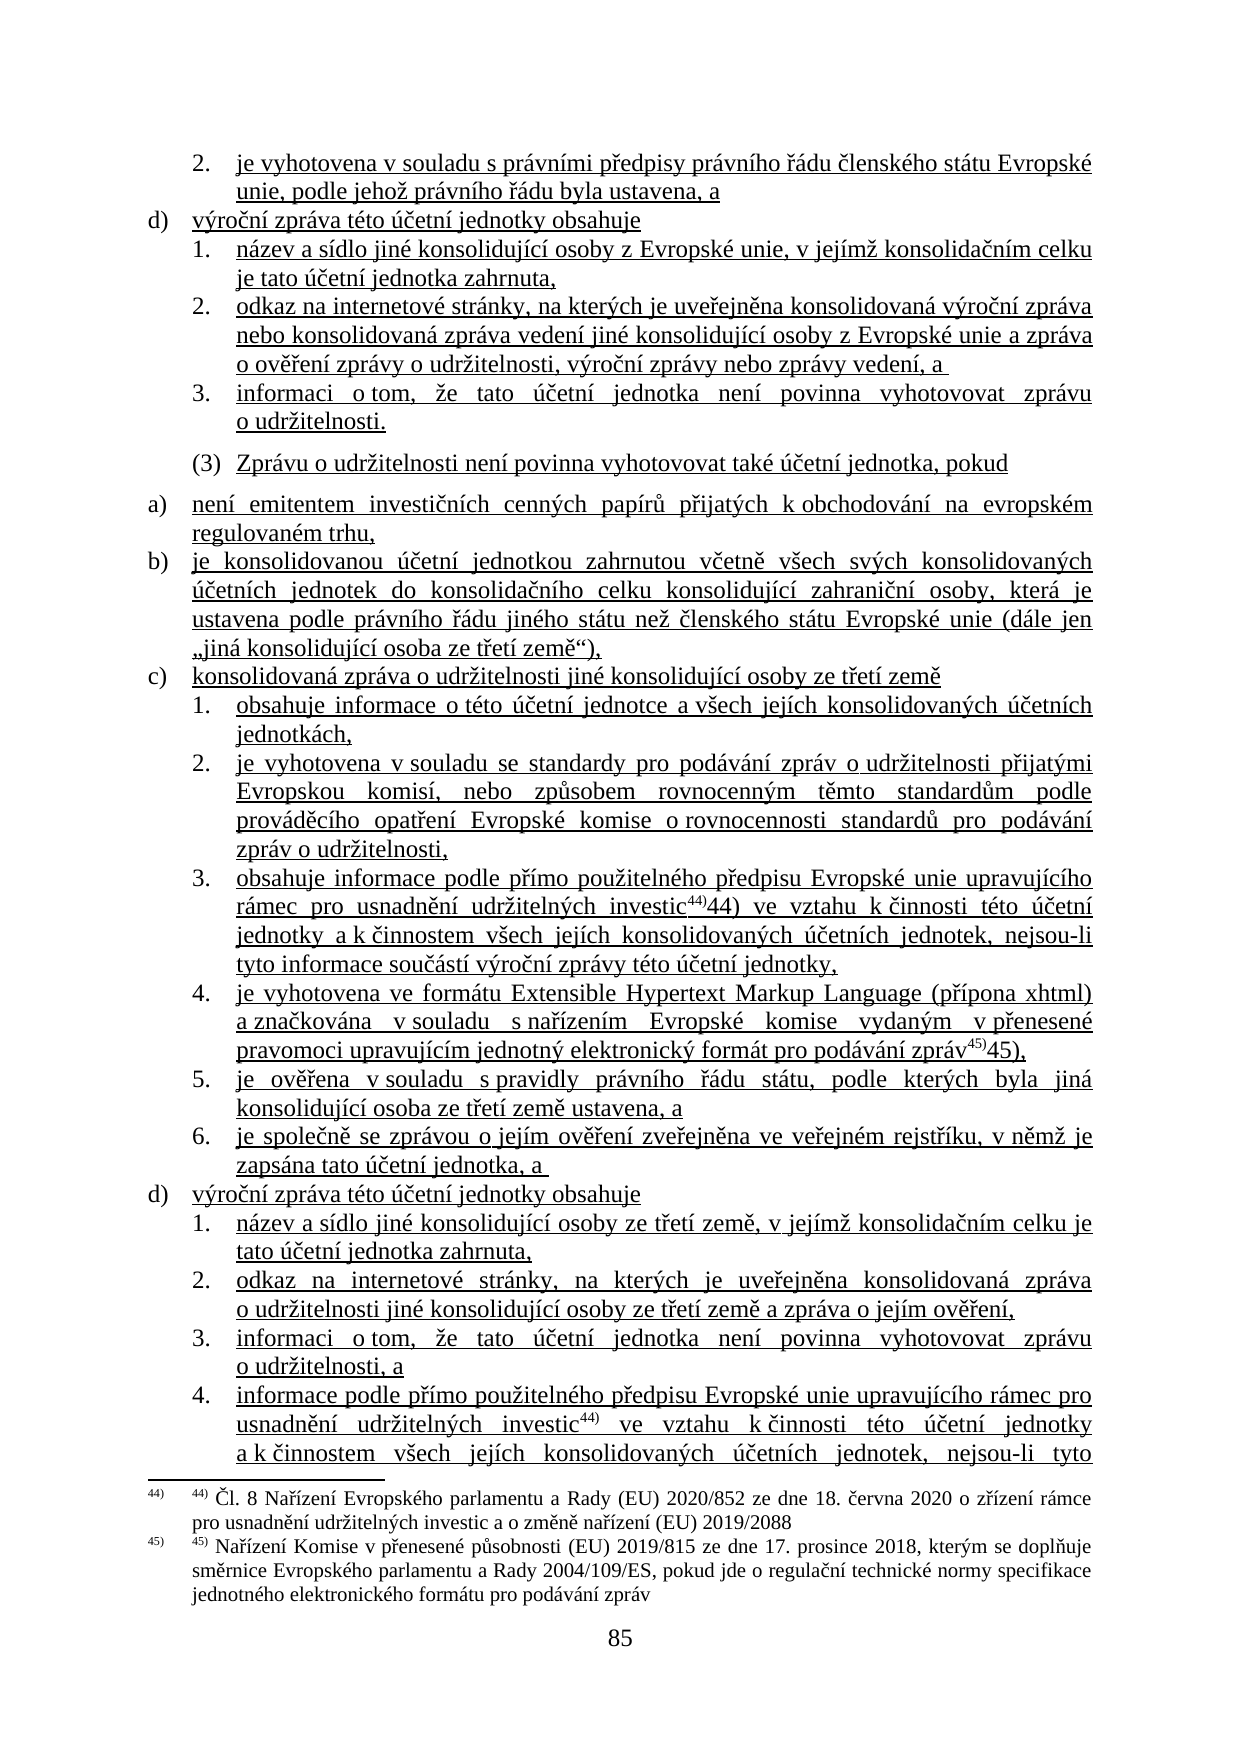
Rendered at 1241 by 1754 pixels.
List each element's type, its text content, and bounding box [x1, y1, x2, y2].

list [192, 1380, 1093, 1466]
list (3) Zprávu o udržitelnosti není povinna vyhotovovat také účetní jednotka, pokud [148, 448, 1093, 476]
list 5. je ověřena v souladu s pravidly právního řádu státu, podle kterých byla jiná konsolidující osoba ze třetí země ustavena, a [192, 1064, 1093, 1121]
text d) výroční zpráva této účetní jednotky obsahuje [148, 205, 1093, 234]
list 1. název a sídlo jiné konsolidující osoby ze třetí země, v jejímž konsolidačním celku je tato účetní jednotka zahrnuta, [192, 1208, 1093, 1265]
list 2. je vyhotovena v souladu s právními předpisy právního řádu členského státu Evropské unie, podle jehož právního řádu byla ustavena, a [192, 148, 1093, 205]
list 3. obsahuje informace podle přímo použitelného předpisu Evropské unie upravujícího rámec pro usnadnění udržitelných investic44) ve vztahu k činnosti této účetní jednotky a k činnostem všech jejích konsolidovaných účetních jednotek, nejsou-li tyto informace součástí výroční zprávy této účetní jednotky, [192, 863, 1093, 978]
text a) není emitentem investičních cenných papírů přijatých k obchodování na evropském regulovaném trhu, [148, 489, 1093, 546]
list 6. je společně se zprávou o jejím ověření zveřejněna ve veřejném rejstříku, v němž je zapsána tato účetní jednotka, a [192, 1121, 1093, 1179]
text c) konsolidovaná zpráva o udržitelnosti jiné konsolidující osoby ze třetí země [148, 661, 1093, 690]
list 4. je vyhotovena ve formátu Extensible Hypertext Markup Language (přípona xhtml) a značkována v souladu s nařízením Evropské komise vydaným v přenesené pravomoci upravujícím jednotný elektronický formát pro podávání zpráv45), [192, 978, 1093, 1064]
list 1. obsahuje informace o této účetní jednotce a všech jejích konsolidovaných účetních jednotkách, [192, 690, 1093, 748]
text b) je konsolidovanou účetní jednotkou zahrnutou včetně všech svých konsolidovaných účetních jednotek do konsolidačního celku konsolidující zahraniční osoby, která je ustavena podle právního řádu jiného státu než členského státu Evropské unie (dále jen „jiná konsolidující osoba ze třetí země“), [148, 546, 1093, 661]
list 1. název a sídlo jiné konsolidující osoby z Evropské unie, v jejímž konsolidačním celku je tato účetní jednotka zahrnuta, [192, 234, 1093, 291]
list 2. odkaz na internetové stránky, na kterých je uveřejněna konsolidovaná výroční zpráva nebo konsolidovaná zpráva vedení jiné konsolidující osoby z Evropské unie a zpráva o ověření zprávy o udržitelnosti, výroční zprávy nebo zprávy vedení, a [192, 291, 1093, 378]
list 3. informaci o tom, že tato účetní jednotka není povinna vyhotovovat zprávu o udržitelnosti, a [192, 1323, 1093, 1380]
list 2. odkaz na internetové stránky, na kterých je uveřejněna konsolidovaná zpráva o udržitelnosti jiné konsolidující osoby ze třetí země a zpráva o jejím ověření, [192, 1265, 1093, 1323]
list 3. informaci o tom, že tato účetní jednotka není povinna vyhotovovat zprávu o udržitelnosti. [192, 378, 1093, 435]
text d) výroční zpráva této účetní jednotky obsahuje [148, 1179, 1093, 1208]
list 2. je vyhotovena v souladu se standardy pro podávání zpráv o udržitelnosti přijatými Evropskou komisí, nebo způsobem rovnocenným těmto standardům podle prováděcího opatření Evropské komise o rovnocennosti standardů pro podávání zpráv o udržitelnosti, [192, 748, 1093, 863]
